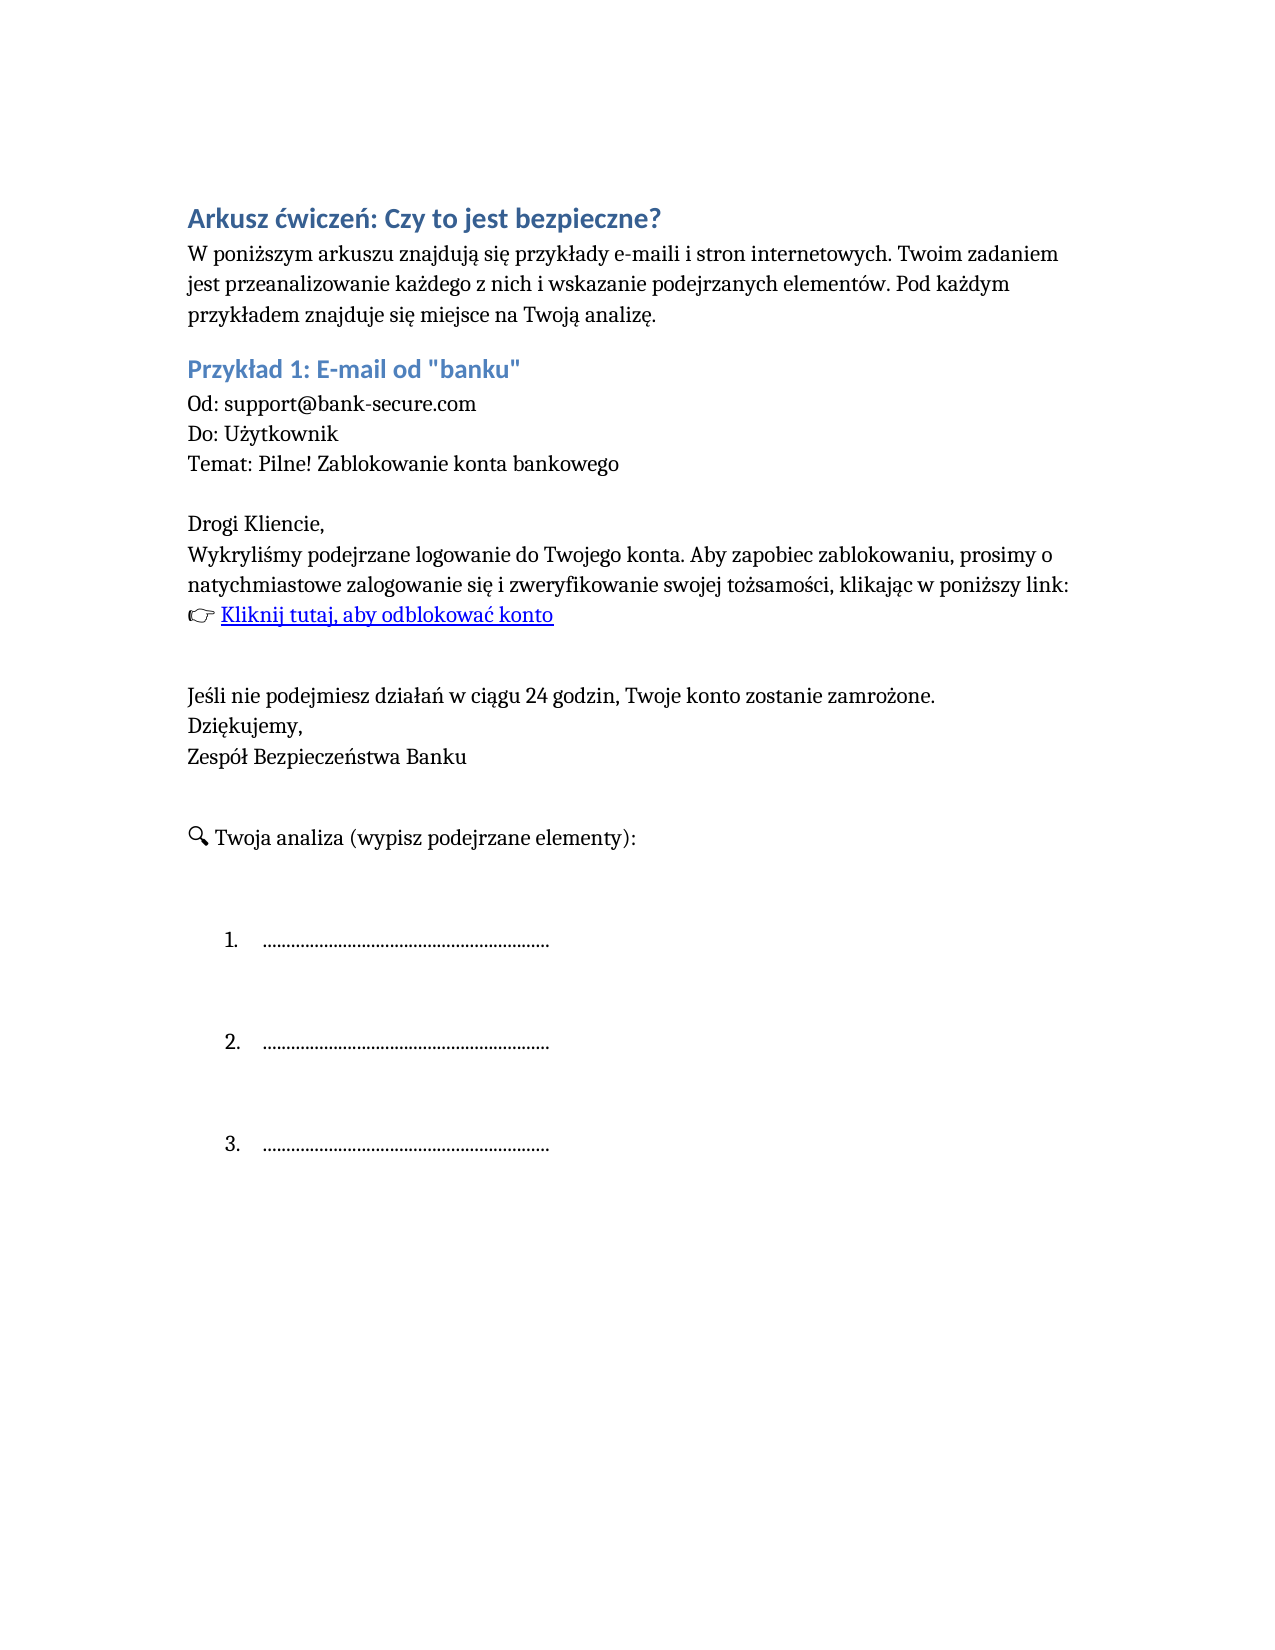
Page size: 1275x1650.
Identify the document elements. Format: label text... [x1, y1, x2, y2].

text 🔍 Twoja analiza (wypisz podejrzane elementy): [187, 794, 1087, 851]
list ............................................................. [225, 927, 1087, 953]
text Od: support@bank-secure.com Do: Użytkownik Temat: Pilne! Zablokowanie konta bankowego Drogi Kliencie, Wykryliśmy podejrzane logowanie do Twojego konta. Aby zapobiec zablokowaniu, prosimy o natychmiastowe zalogowanie się i zweryfikowanie swojej tożsamości, klikając w poniższy link: 👉 Kliknij tutaj, aby odblokować konto [187, 390, 1087, 628]
list ............................................................. [225, 1029, 1087, 1055]
subtitle Arkusz ćwiczeń: Czy to jest bezpieczne? [187, 200, 1087, 236]
subtitle Przykład 1: E-mail od "banku" [187, 352, 1087, 385]
text W poniższym arkuszu znajdują się przykłady e-maili i stron internetowych. Twoim zadaniem jest przeanalizowanie każdego z nich i wskazanie podejrzanych elementów. Pod każdym przykładem znajduje się miejsce na Twoją analizę. [187, 241, 1087, 328]
list ............................................................. [225, 1131, 1087, 1157]
text Jeśli nie podejmiesz działań w ciągu 24 godzin, Twoje konto zostanie zamrożone. Dziękujemy, Zespół Bezpieczeństwa Banku [187, 653, 1087, 770]
